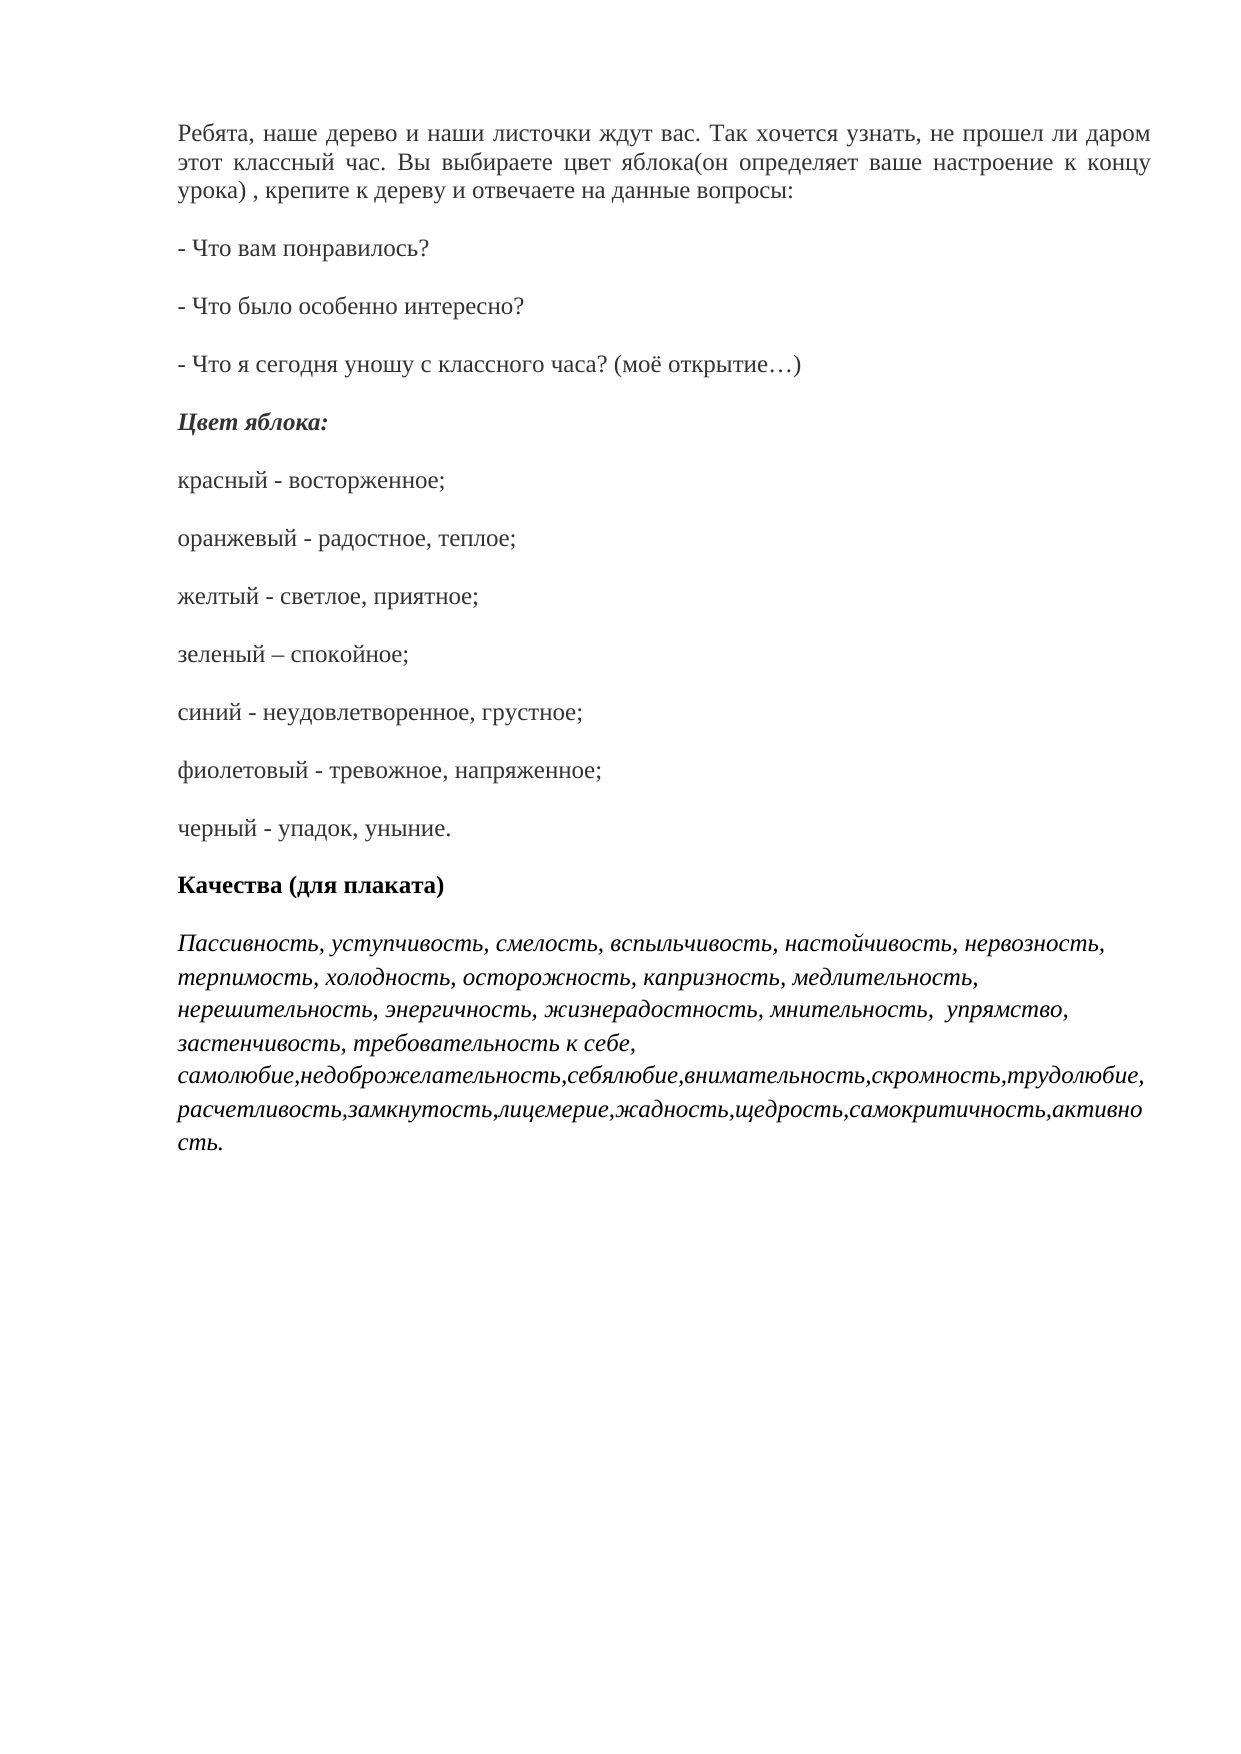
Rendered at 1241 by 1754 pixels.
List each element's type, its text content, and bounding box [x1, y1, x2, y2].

text желтый - светлое, приятное; [177, 581, 1152, 610]
text Цвет яблока: [177, 407, 1152, 436]
text Качества (для плаката) [177, 871, 1152, 899]
text - Что было особенно интересно? [177, 291, 1152, 320]
text Пассивность, уступчивость, смелость, вспыльчивость, настойчивость, нервозность, терпимость, холодность, осторожность, капризность, медлительность, нерешительность, энергичность, жизнерадостность, мнительность, упрямство, застенчивость, требовательность к себе, самолюбие,недоброжелательность,себялюбие,внимательность,скромность,трудолюбие, расчетливость,замкнутость,лицемерие,жадность,щедрость,самокритичность,активность. [177, 928, 1152, 1155]
text - Что я сегодня уношу с классного часа? (моё открытие…) [177, 349, 1152, 378]
text красный - восторженное; [177, 465, 1152, 494]
text зеленый – спокойное; [177, 639, 1152, 668]
text фиолетовый - тревожное, напряженное; [177, 755, 1152, 783]
text - Что вам понравилось? [177, 233, 1152, 262]
text оранжевый - радостное, теплое; [177, 523, 1152, 552]
text синий - неудовлетворенное, грустное; [177, 697, 1152, 726]
text Ребята, наше дерево и наши листочки ждут вас. Так хочется узнать, не прошел ли даром этот классный час. Вы выбираете цвет яблока(он определяет ваше настроение к концу урока) , крепите к дереву и отвечаете на данные вопросы: [177, 118, 1152, 204]
text черный - упадок, уныние. [177, 813, 1152, 841]
